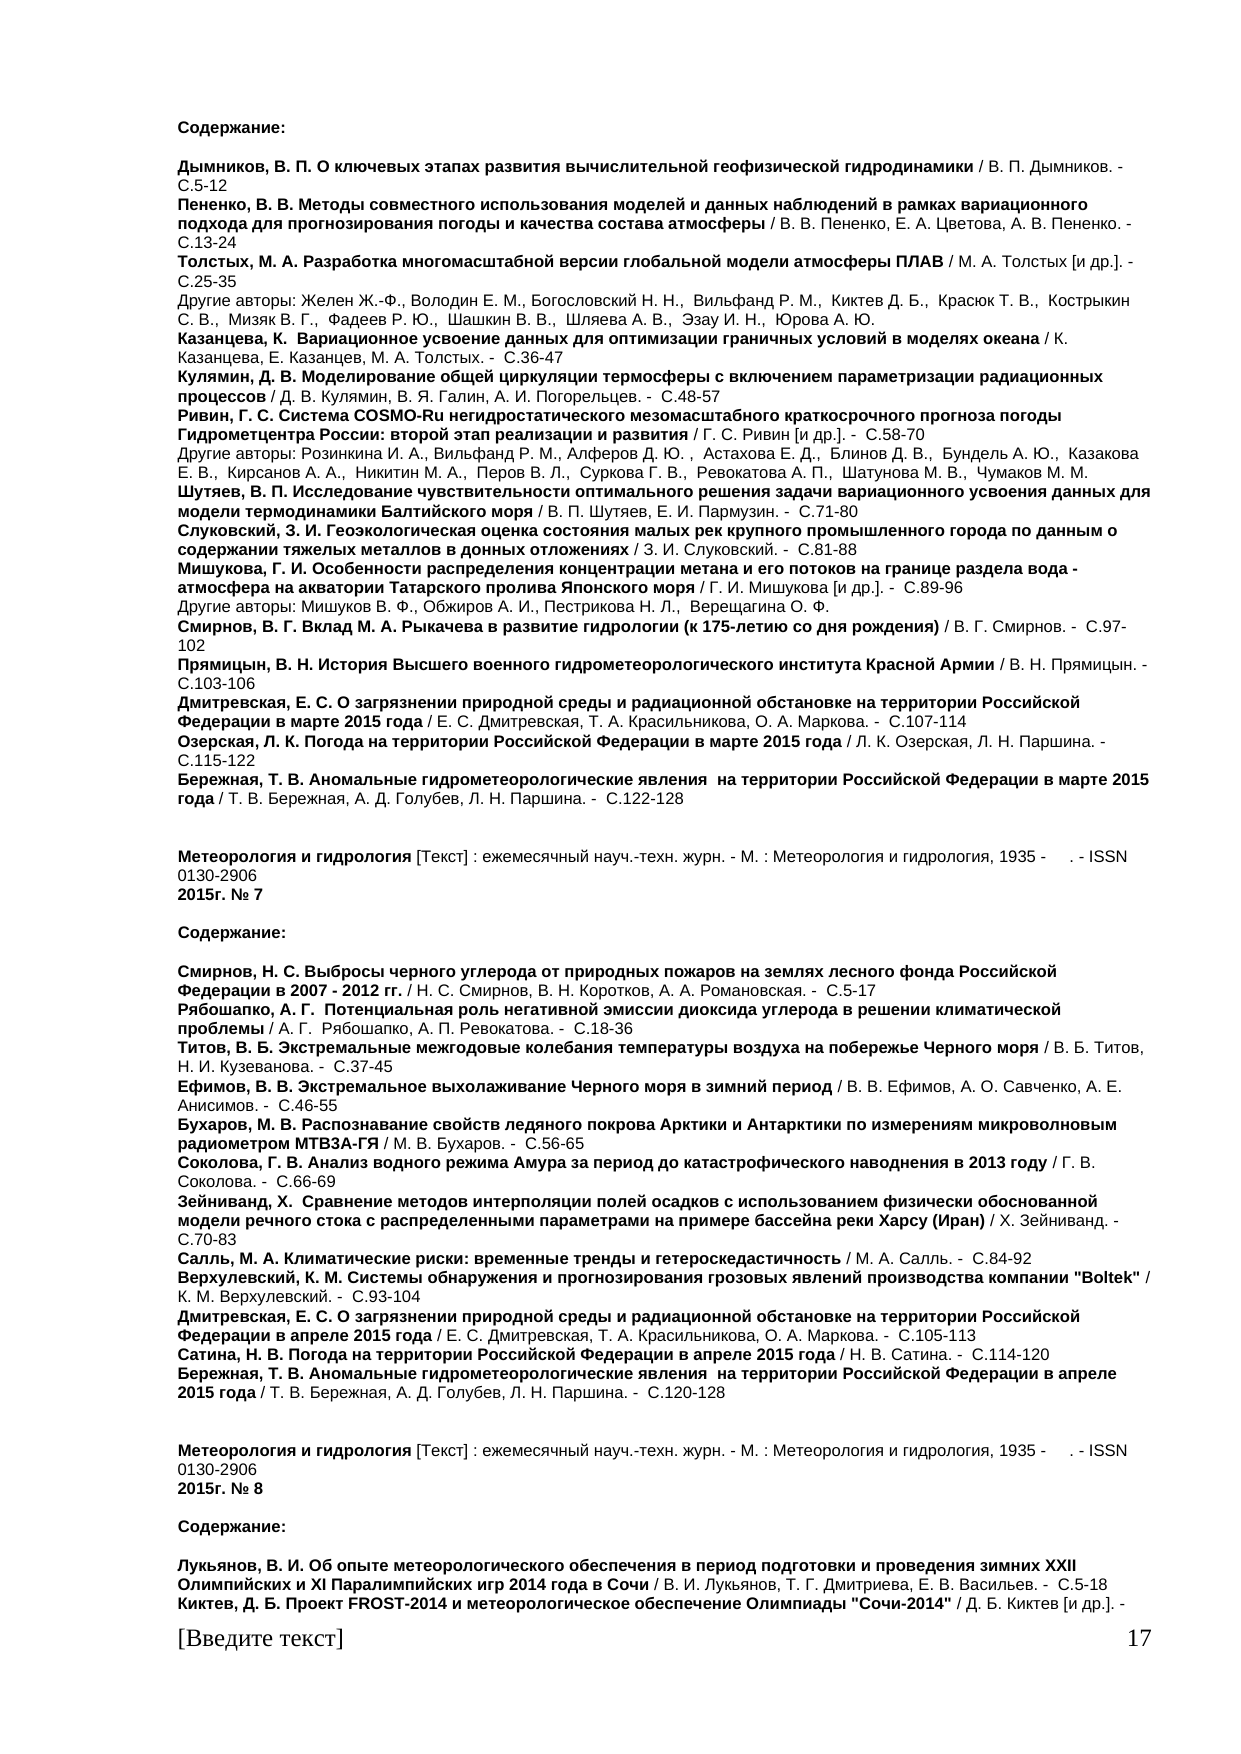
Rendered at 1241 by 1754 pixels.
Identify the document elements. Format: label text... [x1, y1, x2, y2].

text Зейниванд, Х. Сравнение методов интерполяции полей осадков с использованием физически обоснованной модели речного стока с распределенными параметрами на примере бассейна реки Харсу (Иран) / Х. Зейниванд. - С.70-83 [177, 1191, 1152, 1249]
text 2015г. № 8 [177, 1479, 1152, 1498]
text Бережная, Т. В. Аномальные гидрометеорологические явления на территории Российской Федерации в марте 2015 года / Т. В. Бережная, А. Д. Голубев, Л. Н. Паршина. - С.122-128 [177, 770, 1152, 808]
text Соколова, Г. В. Анализ водного режима Амура за период до катастрофического наводнения в 2013 году / Г. В. Соколова. - С.66-69 [177, 1153, 1152, 1191]
text Метеорология и гидрология [Текст] : ежемесячный науч.-техн. журн. - М. : Метеорология и гидрология, 1935 - . - ISSN 0130-2906 [177, 846, 1152, 885]
text Кулямин, Д. В. Моделирование общей циркуляции термосферы с включением параметризации радиационных процессов / Д. В. Кулямин, В. Я. Галин, А. И. Погорельцев. - С.48-57 [177, 367, 1152, 406]
text Толстых, М. А. Разработка многомасштабной версии глобальной модели атмосферы ПЛАВ / М. А. Толстых [и др.]. - С.25-35 [177, 252, 1152, 291]
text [177, 1594, 1152, 1613]
text Ефимов, В. В. Экстремальное выхолаживание Черного моря в зимний период / В. В. Ефимов, А. О. Савченко, А. Е. Анисимов. - С.46-55 [177, 1076, 1152, 1115]
text Титов, В. Б. Экстремальные межгодовые колебания температуры воздуха на побережье Черного моря / В. Б. Титов, Н. И. Кузеванова. - С.37-45 [177, 1038, 1152, 1076]
text Сатина, Н. В. Погода на территории Российской Федерации в апреле 2015 года / Н. В. Сатина. - С.114-120 [177, 1345, 1152, 1364]
text Содержание: [177, 118, 1152, 137]
text Казанцева, К. Вариационное усвоение данных для оптимизации граничных условий в моделях океана / К. Казанцева, Е. Казанцев, М. А. Толстых. - С.36-47 [177, 329, 1152, 367]
text Верхулевский, К. М. Системы обнаружения и прогнозирования грозовых явлений производства компании "Boltek" / К. М. Верхулевский. - С.93-104 [177, 1268, 1152, 1306]
text Содержание: [177, 923, 1152, 942]
text Метеорология и гидрология [Текст] : ежемесячный науч.-техн. журн. - М. : Метеорология и гидрология, 1935 - . - ISSN 0130-2906 [177, 1441, 1152, 1479]
text Содержание: [177, 1517, 1152, 1536]
text Ривин, Г. С. Система COSMO-Ru негидростатического мезомасштабного краткосрочного прогноза погоды Гидрометцентра России: второй этап реализации и развития / Г. С. Ривин [и др.]. - С.58-70 [177, 406, 1152, 444]
text Прямицын, В. Н. История Высшего военного гидрометеорологического института Красной Армии / В. Н. Прямицын. - С.103-106 [177, 655, 1152, 693]
text Лукьянов, В. И. Об опыте метеорологического обеспечения в период подготовки и проведения зимних XXII Олимпийских и XI Паралимпийских игр 2014 года в Сочи / В. И. Лукьянов, Т. Г. Дмитриева, Е. В. Васильев. - С.5-18 [177, 1556, 1152, 1594]
text Дмитревская, Е. С. О загрязнении природной среды и радиационной обстановке на территории Российской Федерации в марте 2015 года / Е. С. Дмитревская, Т. А. Красильникова, О. А. Маркова. - С.107-114 [177, 693, 1152, 731]
text Бухаров, М. В. Распознавание свойств ледяного покрова Арктики и Антарктики по измерениям микроволновым радиометром МТВ3А-ГЯ / М. В. Бухаров. - С.56-65 [177, 1115, 1152, 1153]
text Смирнов, Н. С. Выбросы черного углерода от природных пожаров на землях лесного фонда Российской Федерации в 2007 - 2012 гг. / Н. С. Смирнов, В. Н. Коротков, А. А. Романовская. - С.5-17 [177, 961, 1152, 1000]
text Салль, М. А. Климатические риски: временные тренды и гетероскедастичность / М. А. Салль. - С.84-92 [177, 1249, 1152, 1268]
text Дымников, В. П. О ключевых этапах развития вычислительной геофизической гидродинамики / В. П. Дымников. - С.5-12 [177, 156, 1152, 195]
text Дмитревская, Е. С. О загрязнении природной среды и радиационной обстановке на территории Российской Федерации в апреле 2015 года / Е. С. Дмитревская, Т. А. Красильникова, О. А. Маркова. - С.105-113 [177, 1306, 1152, 1345]
text Озерская, Л. К. Погода на территории Российской Федерации в марте 2015 года / Л. К. Озерская, Л. Н. Паршина. - С.115-122 [177, 731, 1152, 770]
text Мишукова, Г. И. Особенности распределения концентрации метана и его потоков на границе раздела вода - атмосфера на акватории Татарского пролива Японского моря / Г. И. Мишукова [и др.]. - С.89-96 [177, 559, 1152, 597]
text Смирнов, В. Г. Вклад М. А. Рыкачева в развитие гидрологии (к 175-летию со дня рождения) / В. Г. Смирнов. - С.97-102 [177, 616, 1152, 655]
text Пененко, В. В. Методы совместного использования моделей и данных наблюдений в рамках вариационного подхода для прогнозирования погоды и качества состава атмосферы / В. В. Пененко, Е. А. Цветова, А. В. Пененко. - С.13-24 [177, 195, 1152, 252]
text Бережная, Т. В. Аномальные гидрометеорологические явления на территории Российской Федерации в апреле 2015 года / Т. В. Бережная, А. Д. Голубев, Л. Н. Паршина. - С.120-128 [177, 1364, 1152, 1402]
text Слуковский, З. И. Геоэкологическая оценка состояния малых рек крупного промышленного города по данным о содержании тяжелых металлов в донных отложениях / З. И. Слуковский. - С.81-88 [177, 521, 1152, 559]
text Рябошапко, А. Г. Потенциальная роль негативной эмиссии диоксида углерода в решении климатической проблемы / А. Г. Рябошапко, А. П. Ревокатова. - С.18-36 [177, 1000, 1152, 1038]
text Шутяев, В. П. Исследование чувствительности оптимального решения задачи вариационного усвоения данных для модели термодинамики Балтийского моря / В. П. Шутяев, Е. И. Пармузин. - С.71-80 [177, 482, 1152, 521]
text Другие авторы: Мишуков В. Ф., Обжиров А. И., Пестрикова Н. Л., Верещагина О. Ф. [177, 597, 1152, 616]
text Другие авторы: Розинкина И. А., Вильфанд Р. М., Алферов Д. Ю. , Астахова Е. Д., Блинов Д. В., Бундель А. Ю., Казакова Е. В., Кирсанов А. А., Никитин М. А., Перов В. Л., Суркова Г. В., Ревокатова А. П., Шатунова М. В., Чумаков М. М. [177, 444, 1152, 482]
text Другие авторы: Желен Ж.-Ф., Володин Е. М., Богословский Н. Н., Вильфанд Р. М., Киктев Д. Б., Красюк Т. В., Кострыкин С. В., Мизяк В. Г., Фадеев Р. Ю., Шашкин В. В., Шляева А. В., Эзау И. Н., Юрова А. Ю. [177, 291, 1152, 329]
text 2015г. № 7 [177, 885, 1152, 904]
